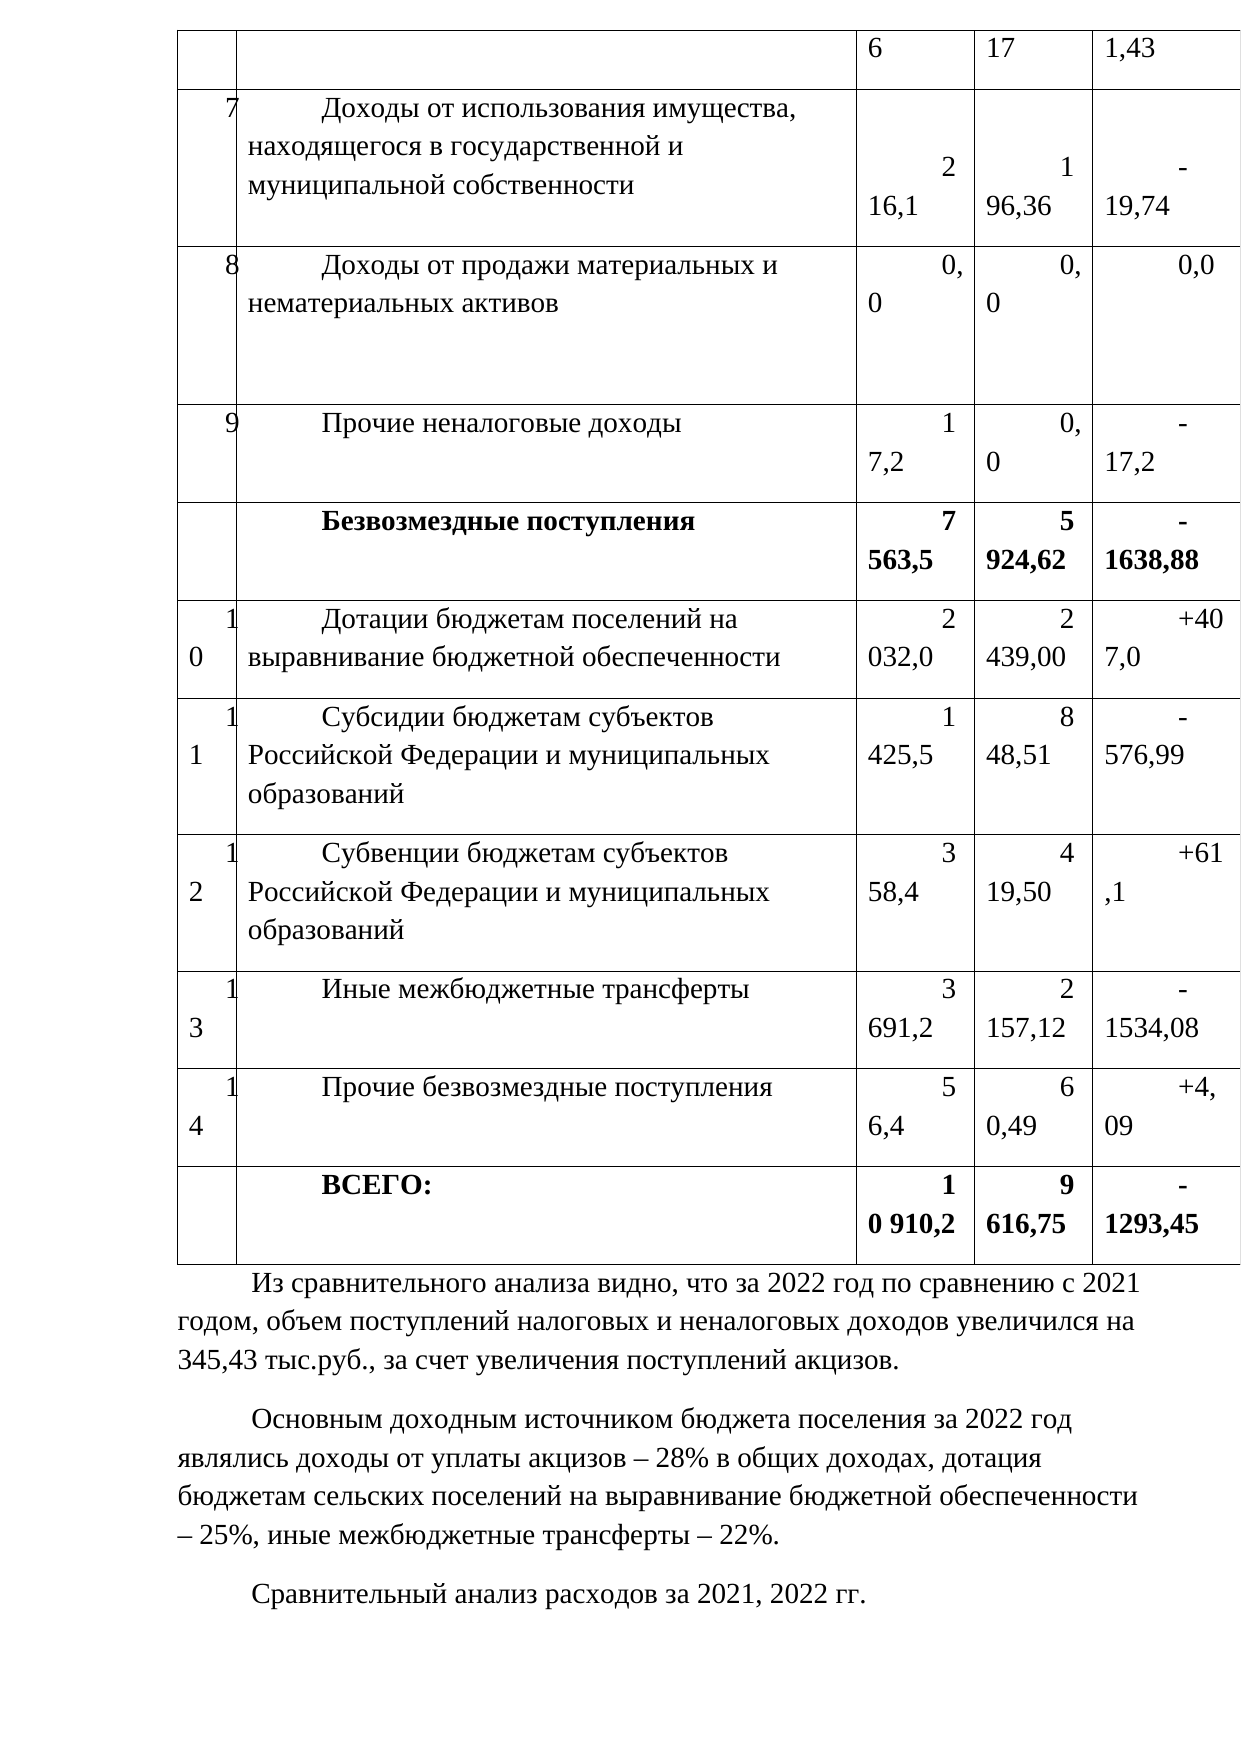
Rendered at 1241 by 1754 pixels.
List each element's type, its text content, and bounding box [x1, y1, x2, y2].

table_cell 2032,0 [857, 601, 974, 698]
table_cell [178, 1167, 236, 1264]
table_cell [178, 503, 236, 600]
table_cell 14 [178, 1069, 236, 1166]
table_cell 8,6 [857, 31, 974, 89]
table_cell +61,1 [1093, 835, 1240, 971]
table_cell Доходы от продажи материальных и нематериальных активов [237, 247, 856, 404]
table_cell 17,2 [857, 405, 974, 502]
table_cell 3691,2 [857, 972, 974, 1068]
table_cell Субсидии бюджетам субъектов Российской Федерации и муниципальных образований [237, 699, 856, 834]
table_cell Безвозмездные поступления [237, 503, 856, 600]
table_cell 0,0 [1093, 247, 1240, 404]
table_cell 7,17 [975, 31, 1092, 89]
table_cell 10 910,2 [857, 1167, 974, 1264]
table_cell 12 [178, 835, 236, 971]
table_cell Прочие безвозмездные поступления [237, 1069, 856, 1166]
table_cell 216,1 [857, 90, 974, 246]
table_cell +407,0 [1093, 601, 1240, 698]
table_cell 7 [178, 90, 236, 246]
table_cell 1425,5 [857, 699, 974, 834]
table_cell Доходы от использования имущества, находящегося в государственной и муниципальной собственности [237, 90, 856, 246]
table_cell 60,49 [975, 1069, 1092, 1166]
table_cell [237, 31, 856, 89]
text Из сравнительного анализа видно, что за 2022 год по сравнению с 2021 годом, объем поступлений налоговых и неналоговых доходов увеличился на 345,43 тыс.руб., за счет увеличения поступлений акцизов. [177, 1265, 1152, 1376]
table_cell -1534,08 [1093, 972, 1240, 1068]
table_cell 8 [178, 247, 236, 404]
table_cell 56,4 [857, 1069, 974, 1166]
table_cell -1293,45 [1093, 1167, 1240, 1264]
table_cell 11 [178, 699, 236, 834]
table_cell -19,74 [1093, 90, 1240, 246]
table_cell 419,50 [975, 835, 1092, 971]
table_cell 6 [178, 31, 236, 89]
table_cell +4,09 [1093, 1069, 1240, 1166]
table_cell Субвенции бюджетам субъектов Российской Федерации и муниципальных образований [237, 835, 856, 971]
table_cell Дотации бюджетам поселений на выравнивание бюджетной обеспеченности [237, 601, 856, 698]
table_cell 7563,5 [857, 503, 974, 600]
table_cell Иные межбюджетные трансферты [237, 972, 856, 1068]
text Основным доходным источником бюджета поселения за 2022 год являлись доходы от уплаты акцизов – 28% в общих доходах, дотация бюджетам сельских поселений на выравнивание бюджетной обеспеченности – 25%, иные межбюджетные трансферты – 22%. [177, 1401, 1152, 1551]
table_cell 358,4 [857, 835, 974, 971]
table_cell 9 [178, 405, 236, 502]
table_cell 2439,00 [975, 601, 1092, 698]
table_cell 0,0 [975, 247, 1092, 404]
table_cell ВСЕГО: [237, 1167, 856, 1264]
table_cell -1,43 [1093, 31, 1240, 89]
table_cell 10 [178, 601, 236, 698]
table_cell 13 [178, 972, 236, 1068]
table_cell 2157,12 [975, 972, 1092, 1068]
table_cell 196,36 [975, 90, 1092, 246]
table_cell 0,0 [857, 247, 974, 404]
text Сравнительный анализ расходов за 2021, 2022 гг. [177, 1576, 1152, 1610]
table_cell 9616,75 [975, 1167, 1092, 1264]
table_cell Прочие неналоговые доходы [237, 405, 856, 502]
table_cell 0,0 [975, 405, 1092, 502]
table_cell 5924,62 [975, 503, 1092, 600]
table_cell 848,51 [975, 699, 1092, 834]
table_cell -576,99 [1093, 699, 1240, 834]
table_cell -1638,88 [1093, 503, 1240, 600]
table_cell -17,2 [1093, 405, 1240, 502]
